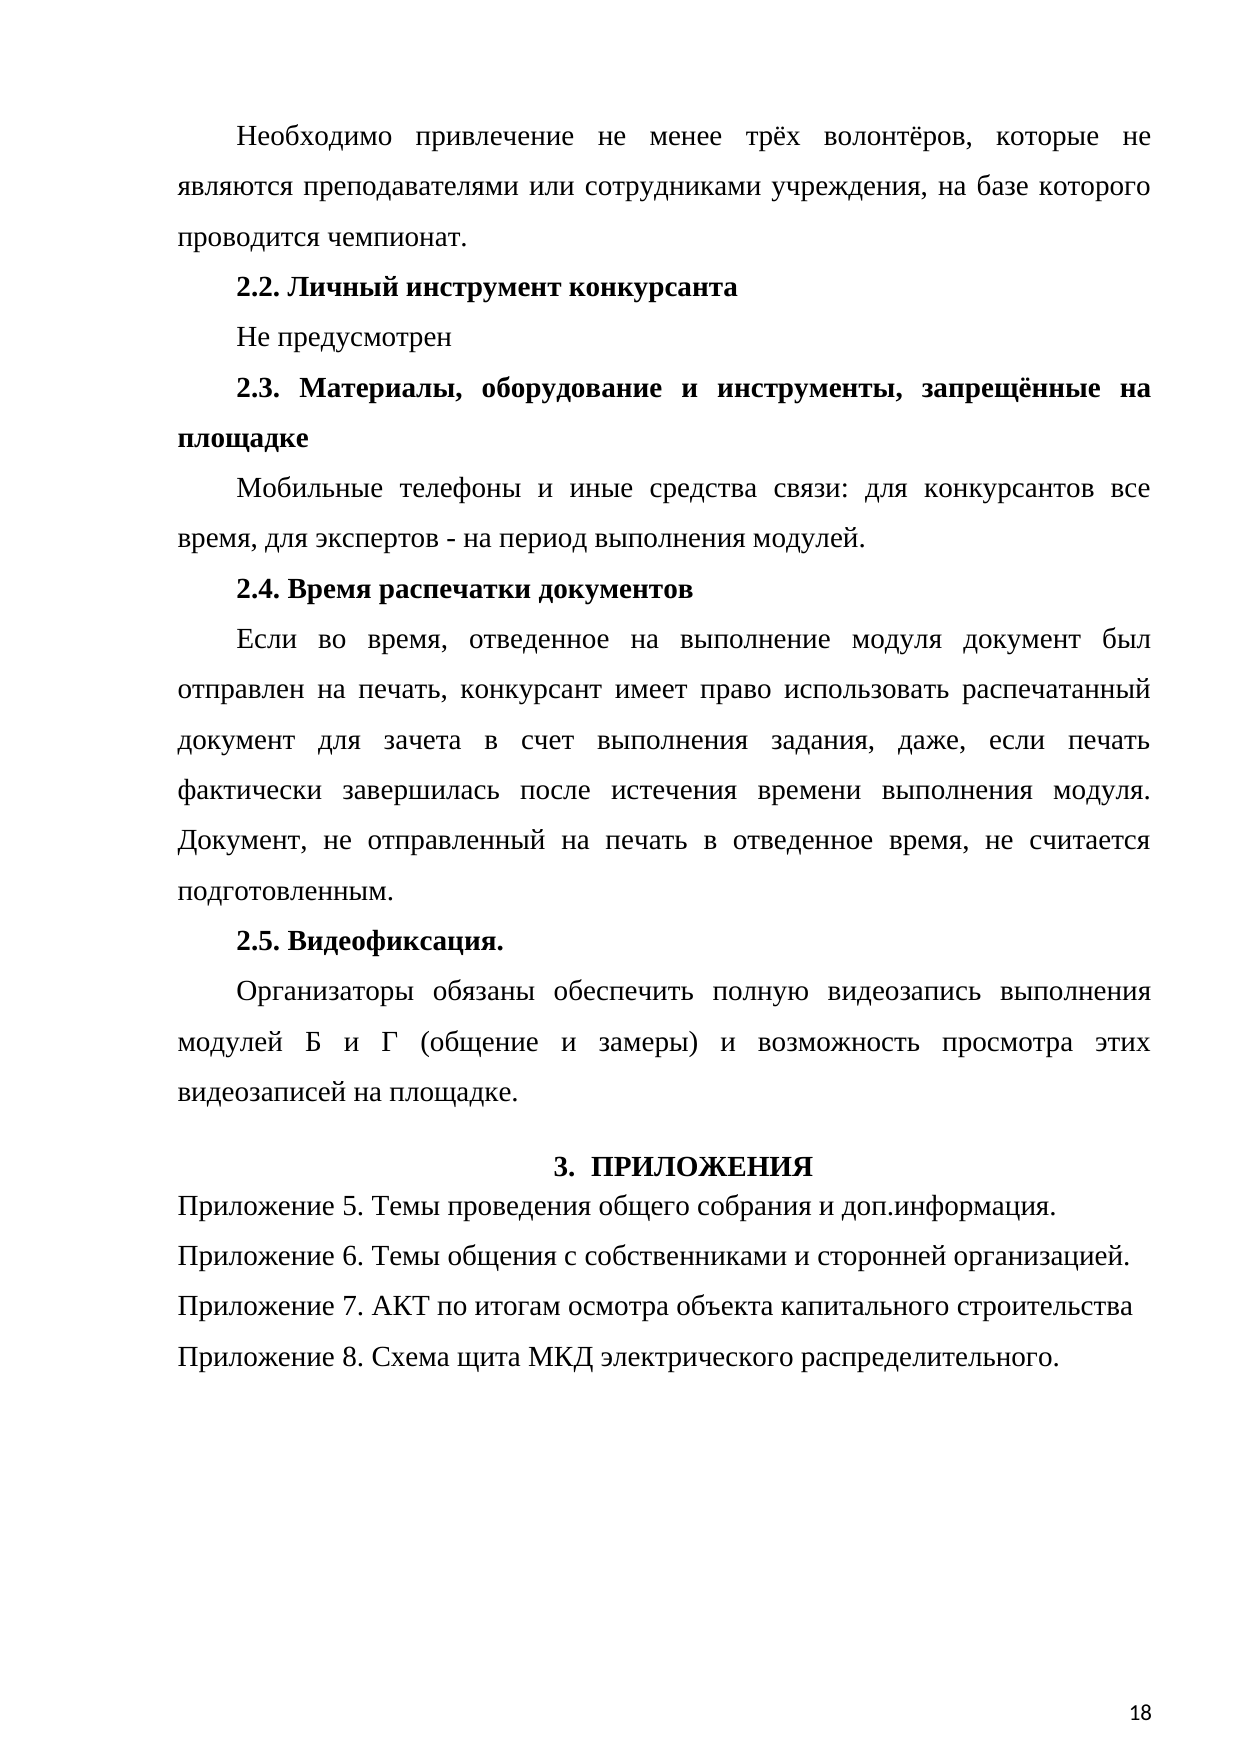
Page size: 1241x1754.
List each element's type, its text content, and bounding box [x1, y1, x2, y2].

text 2.2. Личный инструмент конкурсанта [177, 269, 1152, 303]
text 2.4. Время распечатки документов [177, 571, 1152, 604]
text Приложение 7. АКТ по итогам осмотра объекта капитального строительства [177, 1288, 1152, 1322]
text 2.5. Видеофиксация. [177, 923, 1152, 957]
text Организаторы обязаны обеспечить полную видеозапись выполнения модулей Б и Г (общение и замеры) и возможность просмотра этих видеозаписей на площадке. [177, 973, 1152, 1108]
text Приложение 6. Темы общения с собственниками и сторонней организацией. [177, 1238, 1152, 1272]
text Приложение 8. Схема щита МКД электрического распределительного. [177, 1339, 1152, 1372]
text Необходимо привлечение не менее трёх волонтёров, которые не являются преподавателями или сотрудниками учреждения, на базе которого проводится чемпионат. [177, 118, 1152, 252]
text Приложение 5. Темы проведения общего собрания и доп.информация. [177, 1188, 1152, 1221]
list ПРИЛОЖЕНИЯ [215, 1149, 1152, 1183]
subtitle 2.3. Материалы, оборудование и инструменты, запрещённые на площадке [177, 370, 1152, 453]
text Если во время, отведенное на выполнение модуля документ был отправлен на печать, конкурсант имеет право использовать распечатанный документ для зачета в счет выполнения задания, даже, если печать фактически завершилась после истечения времени выполнения модуля. Документ, не отправленный на печать в отведенное время, не считается подготовленным. [177, 621, 1152, 906]
text Мобильные телефоны и иные средства связи: для конкурсантов все время, для экспертов - на период выполнения модулей. [177, 470, 1152, 554]
text Не предусмотрен [177, 319, 1152, 353]
